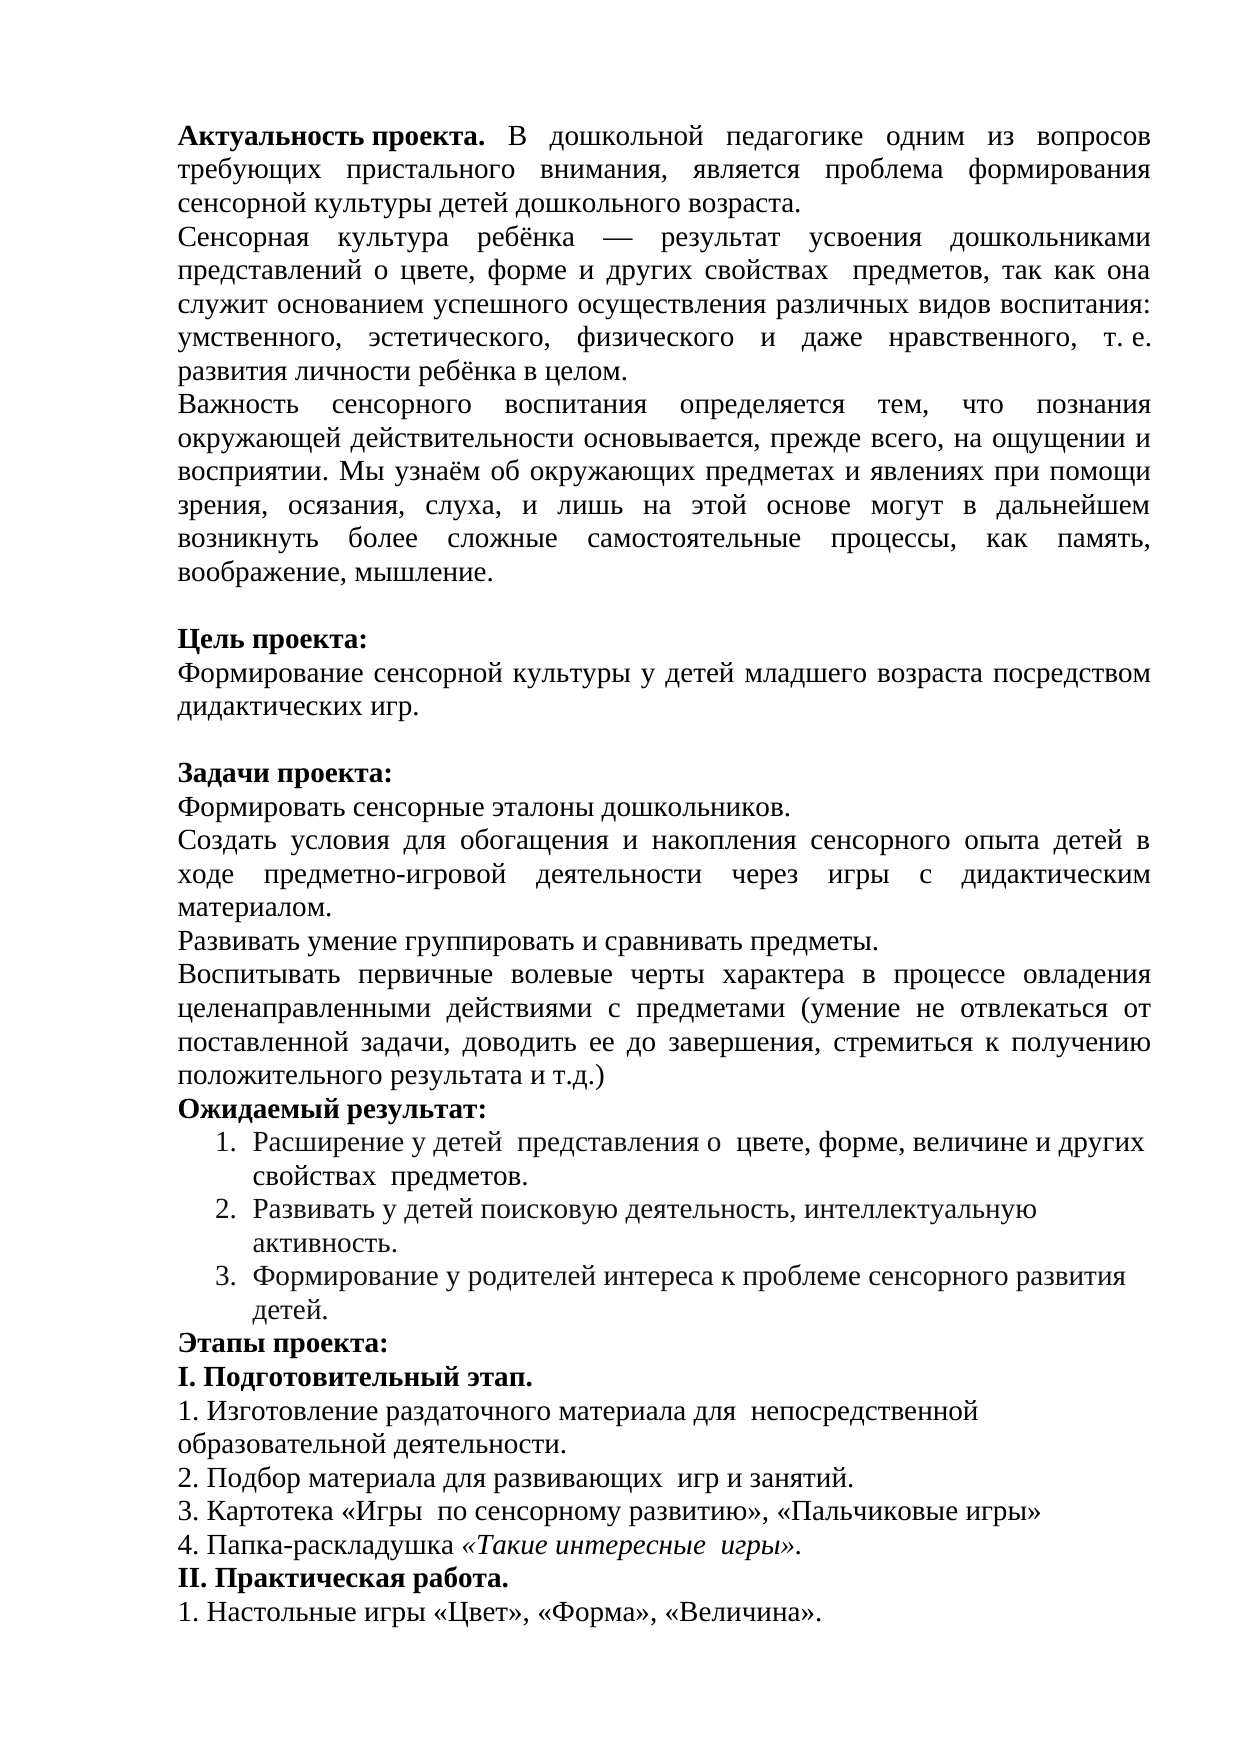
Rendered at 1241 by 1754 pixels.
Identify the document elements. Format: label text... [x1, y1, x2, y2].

list Формирование у родителей интереса к проблеме сенсорного развития детей. [215, 1258, 1152, 1326]
text Создать условия для обогащения и накопления сенсорного опыта детей в ходе предметно-игровой деятельности через игры с дидактическим материалом. [177, 822, 1152, 923]
text Ожидаемый результат: [177, 1091, 1152, 1124]
text Этапы проекта: [177, 1326, 1152, 1359]
text Задачи проекта: [177, 755, 1152, 789]
text Развивать умение группировать и сравнивать предметы. [177, 923, 1152, 957]
text Воспитывать первичные волевые черты характера в процессе овладения целенаправленными действиями с предметами (умение не отвлекаться от поставленной задачи, доводить ее до завершения, стремиться к получению положительного результата и т.д.) [177, 957, 1152, 1091]
text II. Практическая работа. [177, 1560, 1152, 1594]
text Сенсорная культура ребёнка — результат усвоения дошкольниками представлений о цвете, форме и других свойствах предметов, так как она служит основанием успешного осуществления различных видов воспитания: умственного, эстетического, физического и даже нравственного, т. е. развития личности ребёнка в целом. [177, 219, 1152, 386]
list Развивать у детей поисковую деятельность, интеллектуальную активность. [215, 1191, 1152, 1258]
list Расширение у детей представления о цвете, форме, величине и других свойствах предметов. [215, 1124, 1152, 1191]
text 2. Подбор материала для развивающих игр и занятий. [177, 1460, 1152, 1493]
text Формирование сенсорной культуры у детей младшего возраста посредством дидактических игр. [177, 655, 1152, 722]
text 3. Картотека «Игры по сенсорному развитию», «Пальчиковые игры» [177, 1493, 1152, 1527]
text 1. Настольные игры «Цвет», «Форма», «Величина». [177, 1594, 1152, 1627]
text I. Подготовительный этап. [177, 1359, 1152, 1393]
text 4. Папка-раскладушка «Такие интересные игры». [177, 1527, 1152, 1560]
text Актуальность проекта. В дошкольной педагогике одним из вопросов требующих пристального внимания, является проблема формирования сенсорной культуры детей дошкольного возраста. [177, 118, 1152, 219]
text Цель проекта: [177, 621, 1152, 655]
text 1. Изготовление раздаточного материала для непосредственной образовательной деятельности. [177, 1393, 1152, 1460]
text Формировать сенсорные эталоны дошкольников. [177, 789, 1152, 822]
text Важность сенсорного воспитания определяется тем, что познания окружающей действительности основывается, прежде всего, на ощущении и восприятии. Мы узнаём об окружающих предметах и явлениях при помощи зрения, осязания, слуха, и лишь на этой основе могут в дальнейшем возникнуть более сложные самостоятельные процессы, как память, воображение, мышление. [177, 386, 1152, 588]
